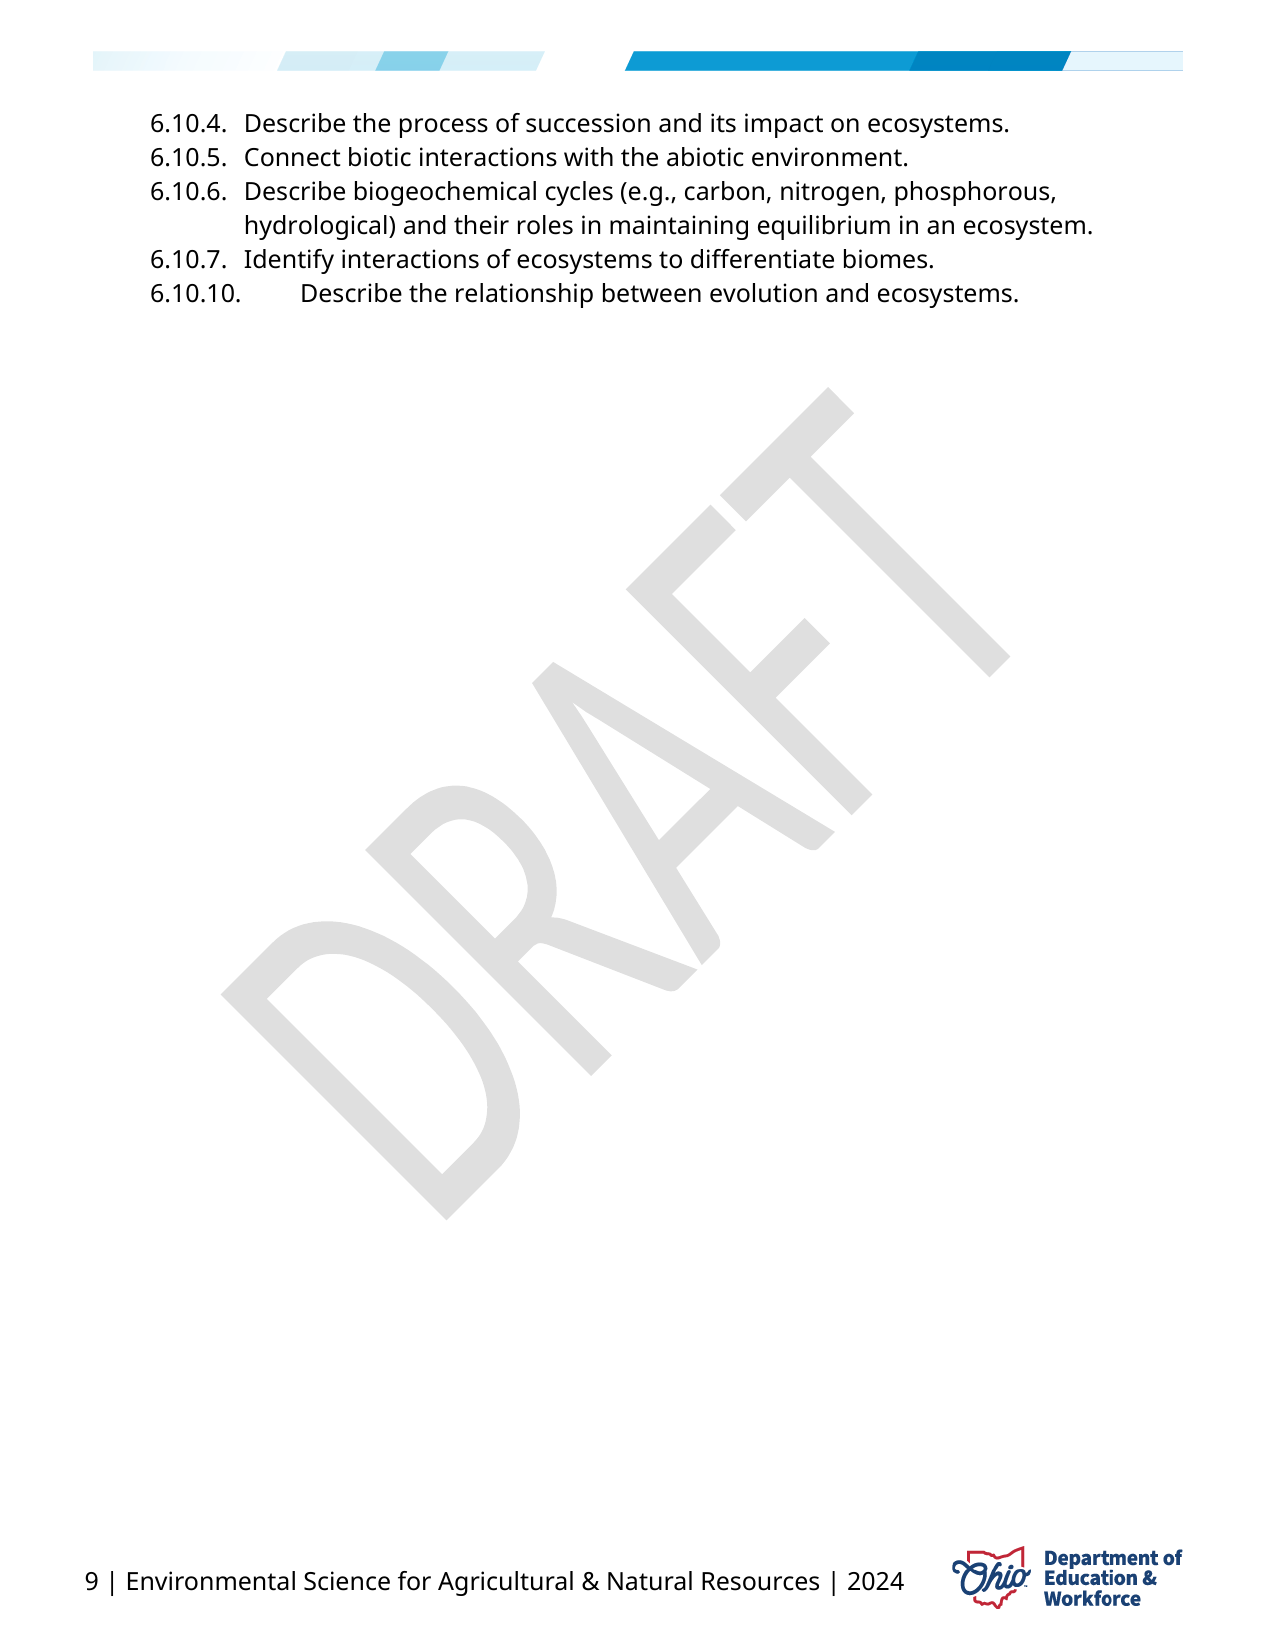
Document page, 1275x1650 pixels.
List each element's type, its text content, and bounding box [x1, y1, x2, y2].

text 6.10.4. Describe the process of succession and its impact on ecosystems. [150, 105, 1125, 139]
picture [8, 19, 1267, 1647]
text 6.10.6. Describe biogeochemical cycles (e.g., carbon, nitrogen, phosphorous, hydrological) and their roles in maintaining equilibrium in an ecosystem. [150, 173, 1125, 242]
text 6.10.5. Connect biotic interactions with the abiotic environment. [150, 139, 1125, 173]
text 6.10.7. Identify interactions of ecosystems to differentiate biomes. [150, 242, 1125, 276]
text 6.10.10. Describe the relationship between evolution and ecosystems. [150, 276, 1125, 310]
